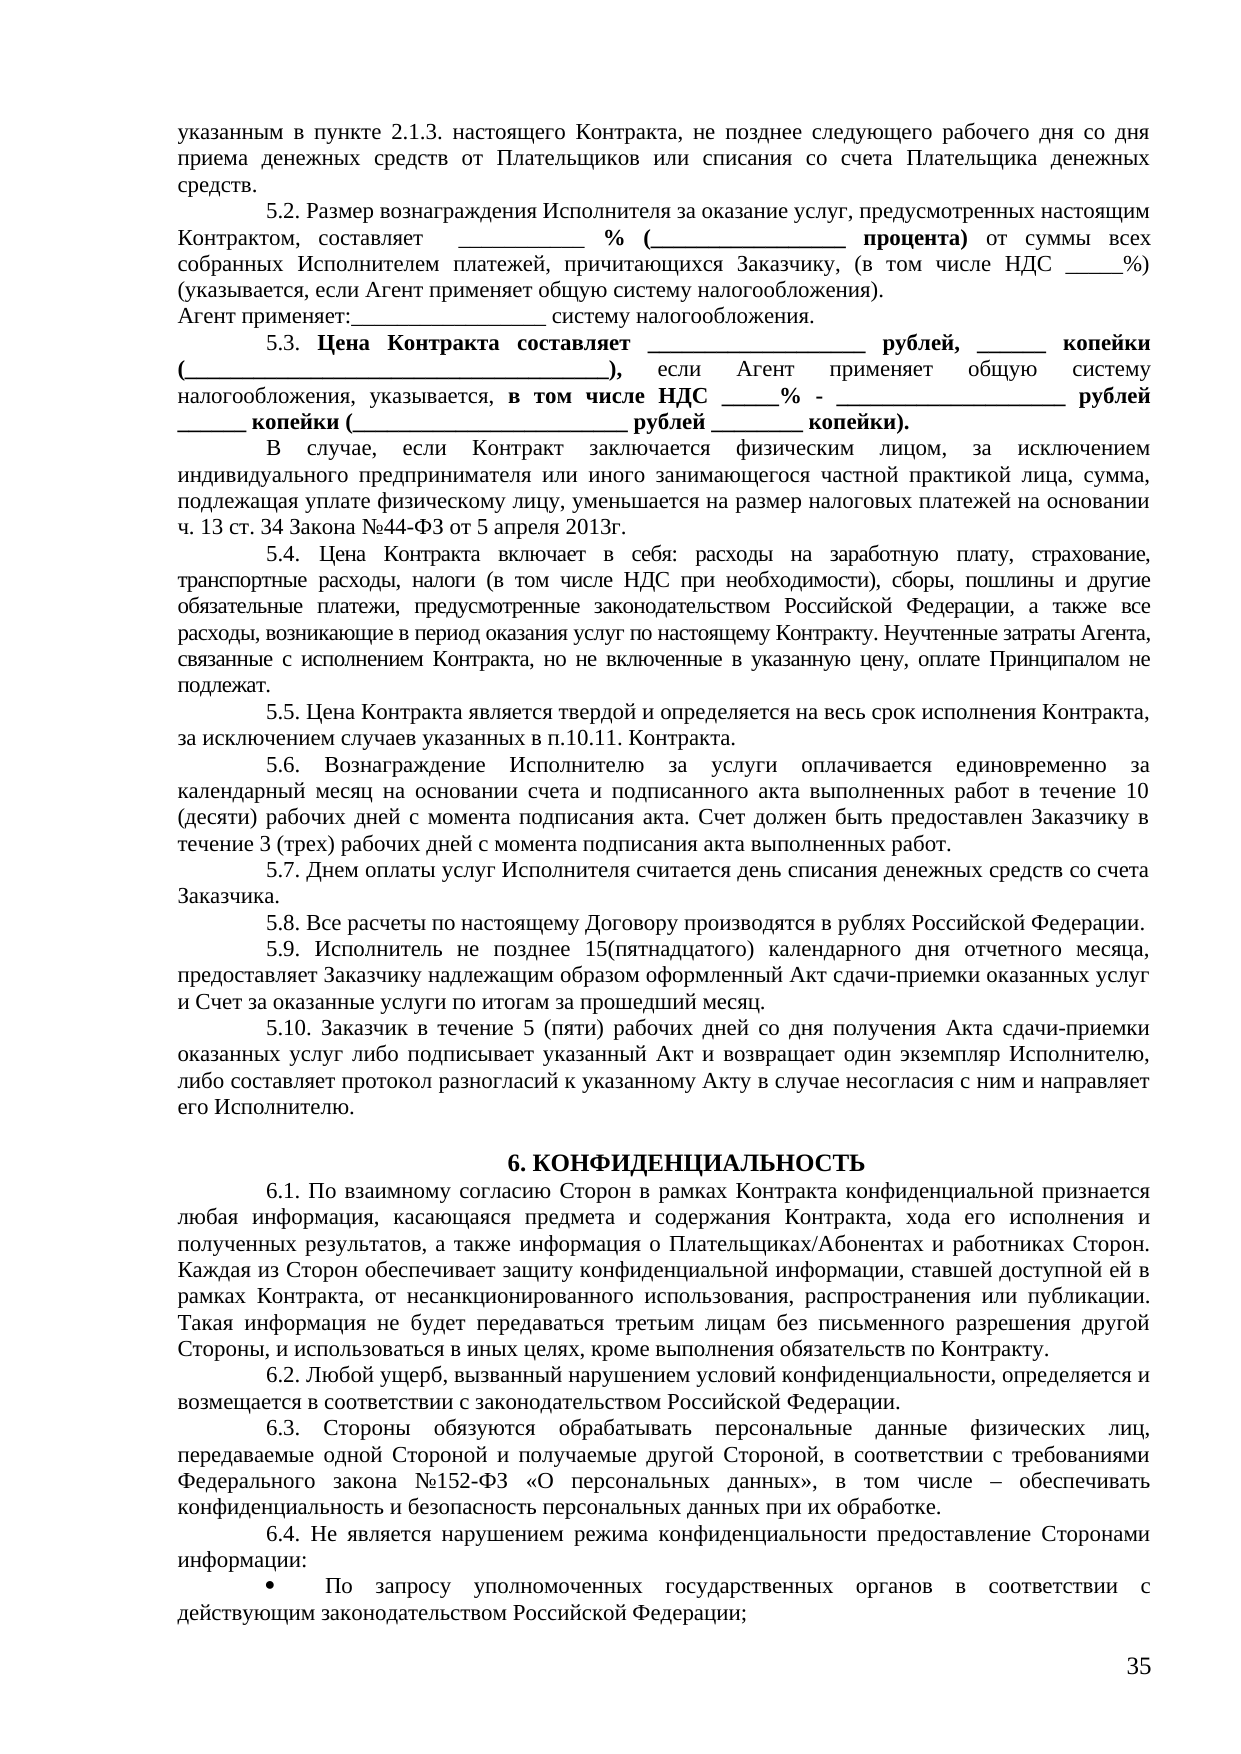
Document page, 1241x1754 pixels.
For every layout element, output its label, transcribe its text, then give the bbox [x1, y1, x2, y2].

text 5.7. Днем оплаты услуг Исполнителя считается день списания денежных средств со счета Заказчика. [177, 856, 1152, 909]
text 5.5. Цена Контракта является твердой и определяется на весь срок исполнения Контракта, за исключением случаев указанных в п.10.11. Контракта. [177, 698, 1152, 751]
text Агент применяет:_________________ систему налогообложения. [177, 303, 1152, 329]
text 5.3. Цена Контракта составляет ___________________ рублей, ______ копейки (_____________________________________), если Агент применяет общую систему налогообложения, указывается, в том числе НДС _____% - ____________________ рублей ______ копейки (________________________ рублей ________ копейки). [177, 329, 1152, 434]
list По запросу уполномоченных государственных органов в соответствии с действующим законодательством Российской Федерации; [177, 1572, 1152, 1625]
text В случае, если Контракт заключается физическим лицом, за исключением индивидуального предпринимателя или иного занимающегося частной практикой лица, сумма, подлежащая уплате физическому лицу, уменьшается на размер налоговых платежей на основании ч. 13 ст. 34 Закона №44-ФЗ от 5 апреля 2013г. [177, 434, 1152, 540]
text 6.2. Любой ущерб, вызванный нарушением условий конфиденциальности, определяется и возмещается в соответствии с законодательством Российской Федерации. [177, 1362, 1152, 1414]
text 5.2. Размер вознаграждения Исполнителя за оказание услуг, предусмотренных настоящим Контрактом, составляет ___________ % (_________________ процента) от суммы всех собранных Исполнителем платежей, причитающихся Заказчику, (в том числе НДС _____%) (указывается, если Агент применяет общую систему налогообложения). [177, 197, 1152, 303]
text 5.9. Исполнитель не позднее 15(пятнадцатого) календарного дня отчетного месяца, предоставляет Заказчику надлежащим образом оформленный Акт сдачи-приемки оказанных услуг и Счет за оказанные услуги по итогам за прошедший месяц. [177, 935, 1152, 1014]
text 6.1. По взаимному согласию Сторон в рамках Контракта конфиденциальной признается любая информация, касающаяся предмета и содержания Контракта, хода его исполнения и полученных результатов, а также информация о Плательщиках/Абонентах и работниках Сторон. Каждая из Сторон обеспечивает защиту конфиденциальной информации, ставшей доступной ей в рамках Контракта, от несанкционированного использования, распространения или публикации. Такая информация не будет передаваться третьим лицам без письменного разрешения другой Стороны, и использоваться в иных целях, кроме выполнения обязательств по Контракту. [177, 1177, 1152, 1362]
text 5.8. Все расчеты по настоящему Договору производятся в рублях Российской Федерации. [177, 909, 1152, 935]
text 5.4. Цена Контракта включает в себя: расходы на заработную плату, страхование, транспортные расходы, налоги (в том числе НДС при необходимости), сборы, пошлины и другие обязательные платежи, предусмотренные законодательством Российской Федерации, а также все расходы, возникающие в период оказания услуг по настоящему Контракту. Неучтенные затраты Агента, связанные с исполнением Контракта, но не включенные в указанную цену, оплате Принципалом не подлежат. [177, 540, 1152, 698]
text 6. КОНФИДЕНЦИАЛЬНОСТЬ [177, 1148, 1152, 1177]
text 6.4. Не является нарушением режима конфиденциальности предоставление Сторонами информации: [177, 1520, 1152, 1572]
text 5.6. Вознаграждение Исполнителю за услуги оплачивается единовременно за календарный месяц на основании счета и подписанного акта выполненных работ в течение 10 (десяти) рабочих дней с момента подписания акта. Счет должен быть предоставлен Заказчику в течение 3 (трех) рабочих дней с момента подписания акта выполненных работ. [177, 751, 1152, 856]
text 6.3. Стороны обязуются обрабатывать персональные данные физических лиц, передаваемые одной Стороной и получаемые другой Стороной, в соответствии с требованиями Федерального закона №152-ФЗ «О персональных данных», в том числе – обеспечивать конфиденциальность и безопасность персональных данных при их обработке. [177, 1414, 1152, 1520]
text 5.10. Заказчик в течение 5 (пяти) рабочих дней со дня получения Акта сдачи-приемки оказанных услуг либо подписывает указанный Акт и возвращает один экземпляр Исполнителю, либо составляет протокол разногласий к указанному Акту в случае несогласия с ним и направляет его Исполнителю. [177, 1014, 1152, 1119]
